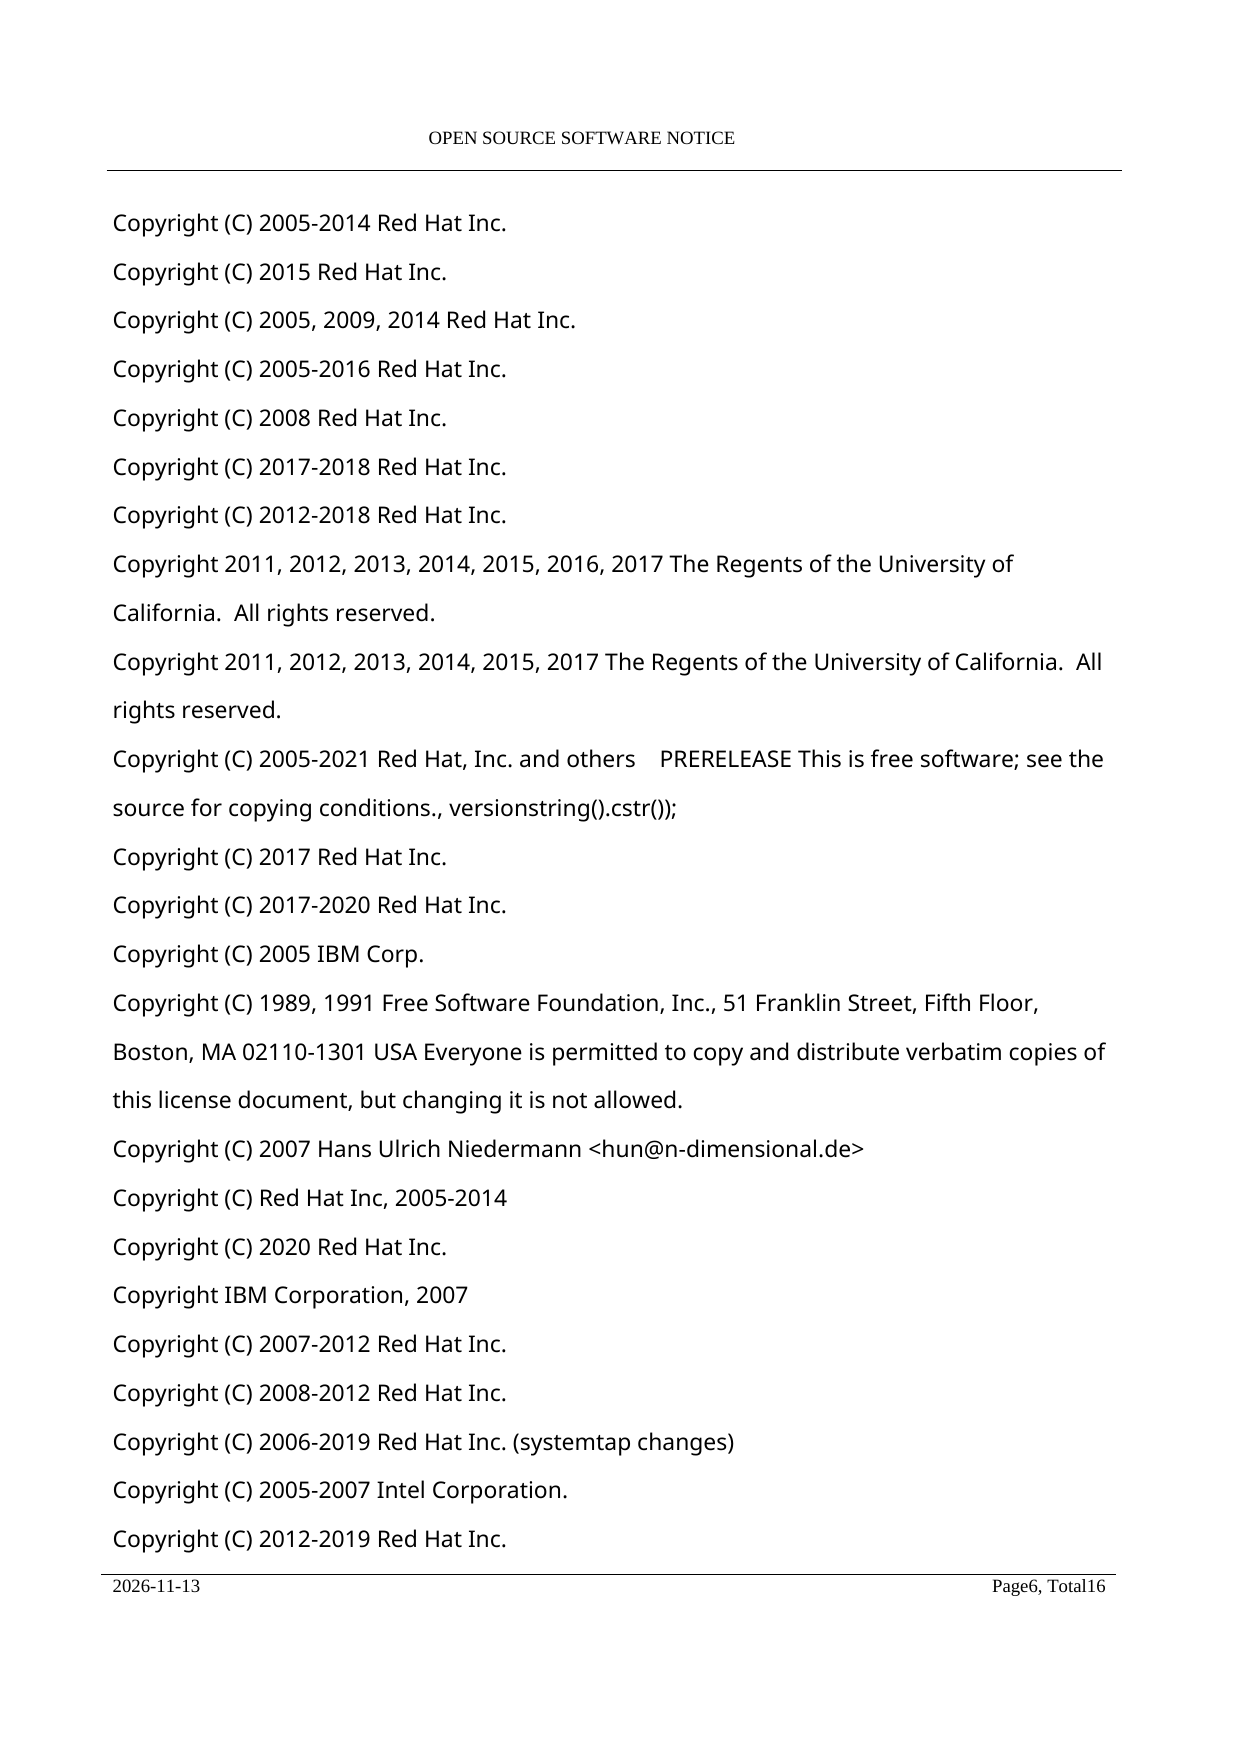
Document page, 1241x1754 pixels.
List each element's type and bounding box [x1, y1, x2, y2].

text [112, 206, 1128, 1555]
